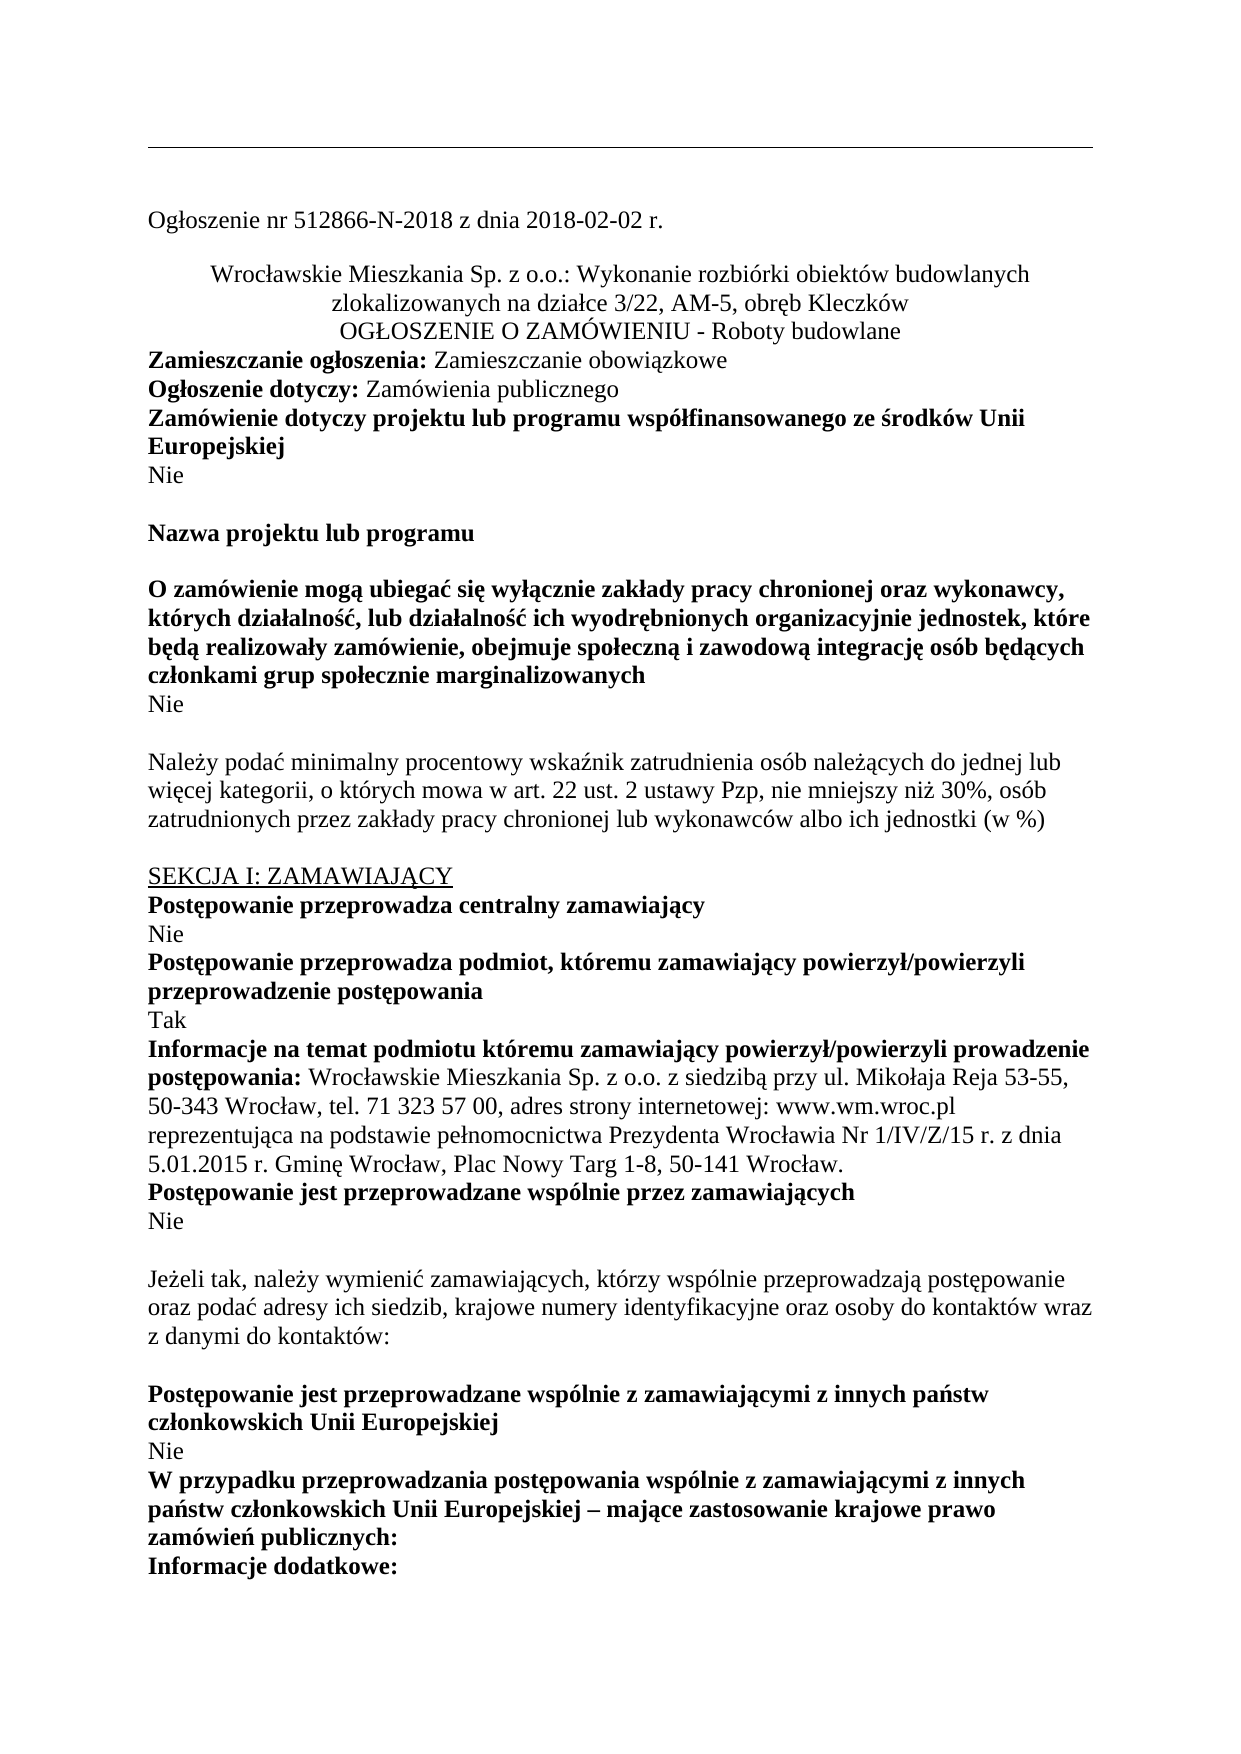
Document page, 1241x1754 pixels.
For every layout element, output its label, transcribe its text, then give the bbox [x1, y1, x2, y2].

text Zamieszczanie ogłoszenia: Zamieszczanie obowiązkowe [148, 345, 1093, 374]
text Nie [148, 1436, 1093, 1465]
text Jeżeli tak, należy wymienić zamawiających, którzy wspólnie przeprowadzają postępowanie oraz podać adresy ich siedzib, krajowe numery identyfikacyjne oraz osoby do kontaktów wraz z danymi do kontaktów: Postępowanie jest przeprowadzane wspólnie z zamawiającymi z innych państw członkowskich Unii Europejskiej [148, 1235, 1093, 1436]
text W przypadku przeprowadzania postępowania wspólnie z zamawiającymi z innych państw członkowskich Unii Europejskiej – mające zastosowanie krajowe prawo zamówień publicznych: Informacje dodatkowe: [148, 1465, 1093, 1580]
text Postępowanie przeprowadza centralny zamawiający [148, 890, 1093, 919]
text Nie [148, 919, 1093, 947]
text Nie [148, 1206, 1093, 1235]
text Nie [148, 460, 1093, 489]
text Tak [148, 1005, 1093, 1034]
text Zamówienie dotyczy projektu lub programu współfinansowanego ze środków Unii Europejskiej [148, 403, 1093, 460]
text Ogłoszenie dotyczy: Zamówienia publicznego [148, 374, 1093, 403]
text Nie [148, 689, 1093, 718]
text SEKCJA I: ZAMAWIAJĄCY [148, 861, 1093, 890]
text Postępowanie przeprowadza podmiot, któremu zamawiający powierzył/powierzyli przeprowadzenie postępowania [148, 947, 1093, 1005]
text Należy podać minimalny procentowy wskaźnik zatrudnienia osób należących do jednej lub więcej kategorii, o których mowa w art. 22 ust. 2 ustawy Pzp, nie mniejszy niż 30%, osób zatrudnionych przez zakłady pracy chronionej lub wykonawców albo ich jednostki (w %) [148, 718, 1093, 861]
text Informacje na temat podmiotu któremu zamawiający powierzył/powierzyli prowadzenie postępowania: Wrocławskie Mieszkania Sp. z o.o. z siedzibą przy ul. Mikołaja Reja 53-55, 50-343 Wrocław, tel. 71 323 57 00, adres strony internetowej: www.wm.wroc.pl reprezentująca na podstawie pełnomocnictwa Prezydenta Wrocławia Nr 1/IV/Z/15 r. z dnia 5.01.2015 r. Gminę Wrocław, Plac Nowy Targ 1-8, 50-141 Wrocław. Postępowanie jest przeprowadzane wspólnie przez zamawiających [148, 1034, 1093, 1206]
text O zamówienie mogą ubiegać się wyłącznie zakłady pracy chronionej oraz wykonawcy, których działalność, lub działalność ich wyodrębnionych organizacyjnie jednostek, które będą realizowały zamówienie, obejmuje społeczną i zawodową integrację osób będących członkami grup społecznie marginalizowanych [148, 574, 1093, 689]
text Nazwa projektu lub programu [148, 489, 1093, 574]
text Ogłoszenie nr 512866-N-2018 z dnia 2018-02-02 r. [148, 148, 1093, 234]
text Wrocławskie Mieszkania Sp. z o.o.: Wykonanie rozbiórki obiektów budowlanych zlokalizowanych na działce 3/22, AM-5, obręb Kleczków OGŁOSZENIE O ZAMÓWIENIU - Roboty budowlane [148, 259, 1093, 345]
